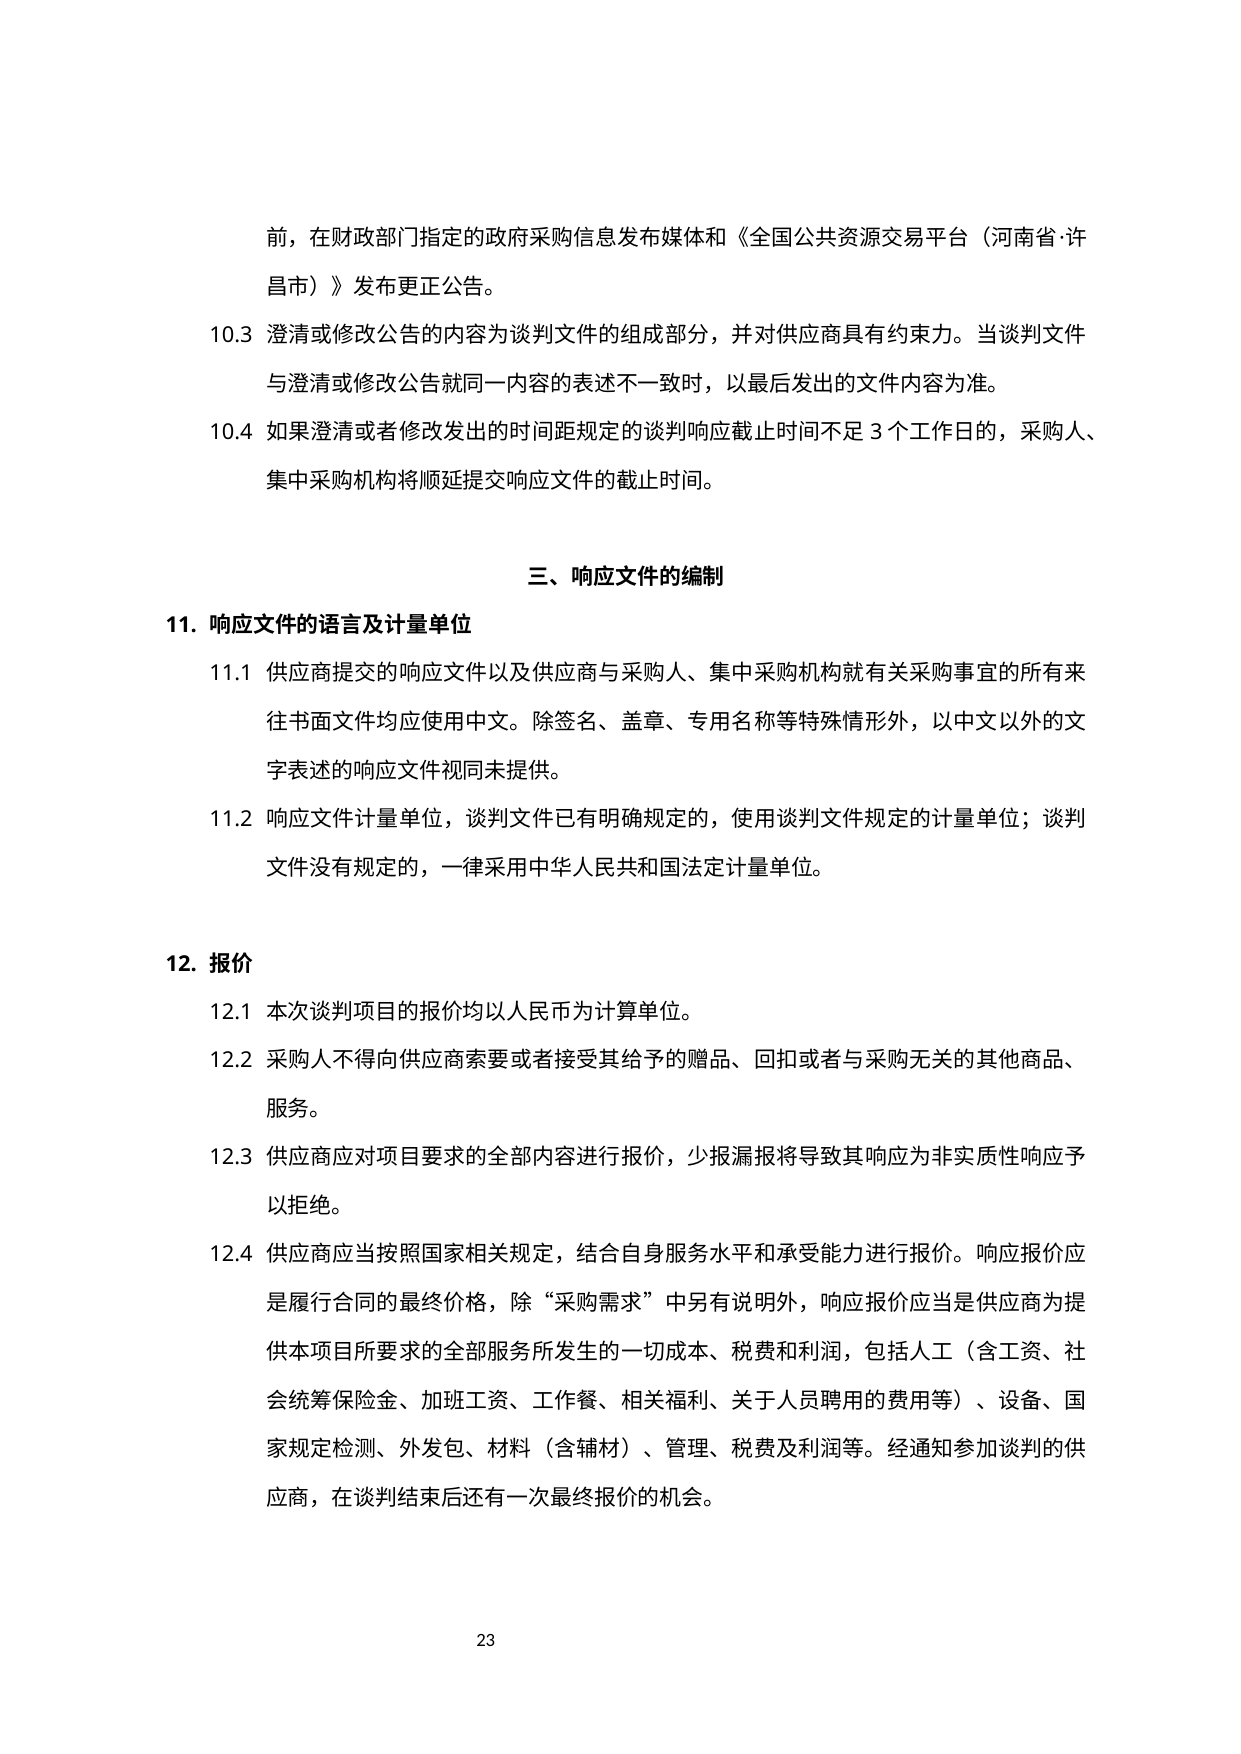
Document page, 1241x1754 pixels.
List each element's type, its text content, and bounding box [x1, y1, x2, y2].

list 采购人不得向供应商索要或者接受其给予的赠品、回扣或者与采购无关的其他商品、服务。 [209, 1042, 1087, 1123]
list 响应文件的语言及计量单位 [165, 607, 1087, 639]
list 如果澄清或者修改发出的时间距规定的谈判响应截止时间不足3个工作日的，采购人、集中采购机构将顺延提交响应文件的截止时间。 [209, 414, 1087, 495]
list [209, 219, 1087, 301]
list 响应文件计量单位，谈判文件已有明确规定的，使用谈判文件规定的计量单位；谈判文件没有规定的，一律采用中华人民共和国法定计量单位。 [209, 801, 1087, 882]
list 本次谈判项目的报价均以人民币为计算单位。 [209, 993, 1087, 1026]
list 供应商提交的响应文件以及供应商与采购人、集中采购机构就有关采购事宜的所有来往书面文件均应使用中文。除签名、盖章、专用名称等特殊情形外，以中文以外的文字表述的响应文件视同未提供。 [209, 655, 1087, 785]
list 供应商应当按照国家相关规定，结合自身服务水平和承受能力进行报价。响应报价应是履行合同的最终价格，除“采购需求”中另有说明外，响应报价应当是供应商为提供本项目所要求的全部服务所发生的一切成本、税费和利润，包括人工（含工资、社会统筹保险金、加班工资、工作餐、相关福利、关于人员聘用的费用等）、设备、国家规定检测、外发包、材料（含辅材）、管理、税费及利润等。经通知参加谈判的供应商，在谈判结束后还有一次最终报价的机会。 [209, 1236, 1087, 1512]
list 供应商应对项目要求的全部内容进行报价，少报漏报将导致其响应为非实质性响应予以拒绝。 [209, 1139, 1087, 1220]
list 报价 [165, 945, 1087, 978]
text 三、响应文件的编制 [165, 558, 1087, 591]
list 澄清或修改公告的内容为谈判文件的组成部分，并对供应商具有约束力。当谈判文件与澄清或修改公告就同一内容的表述不一致时，以最后发出的文件内容为准。 [209, 317, 1087, 398]
